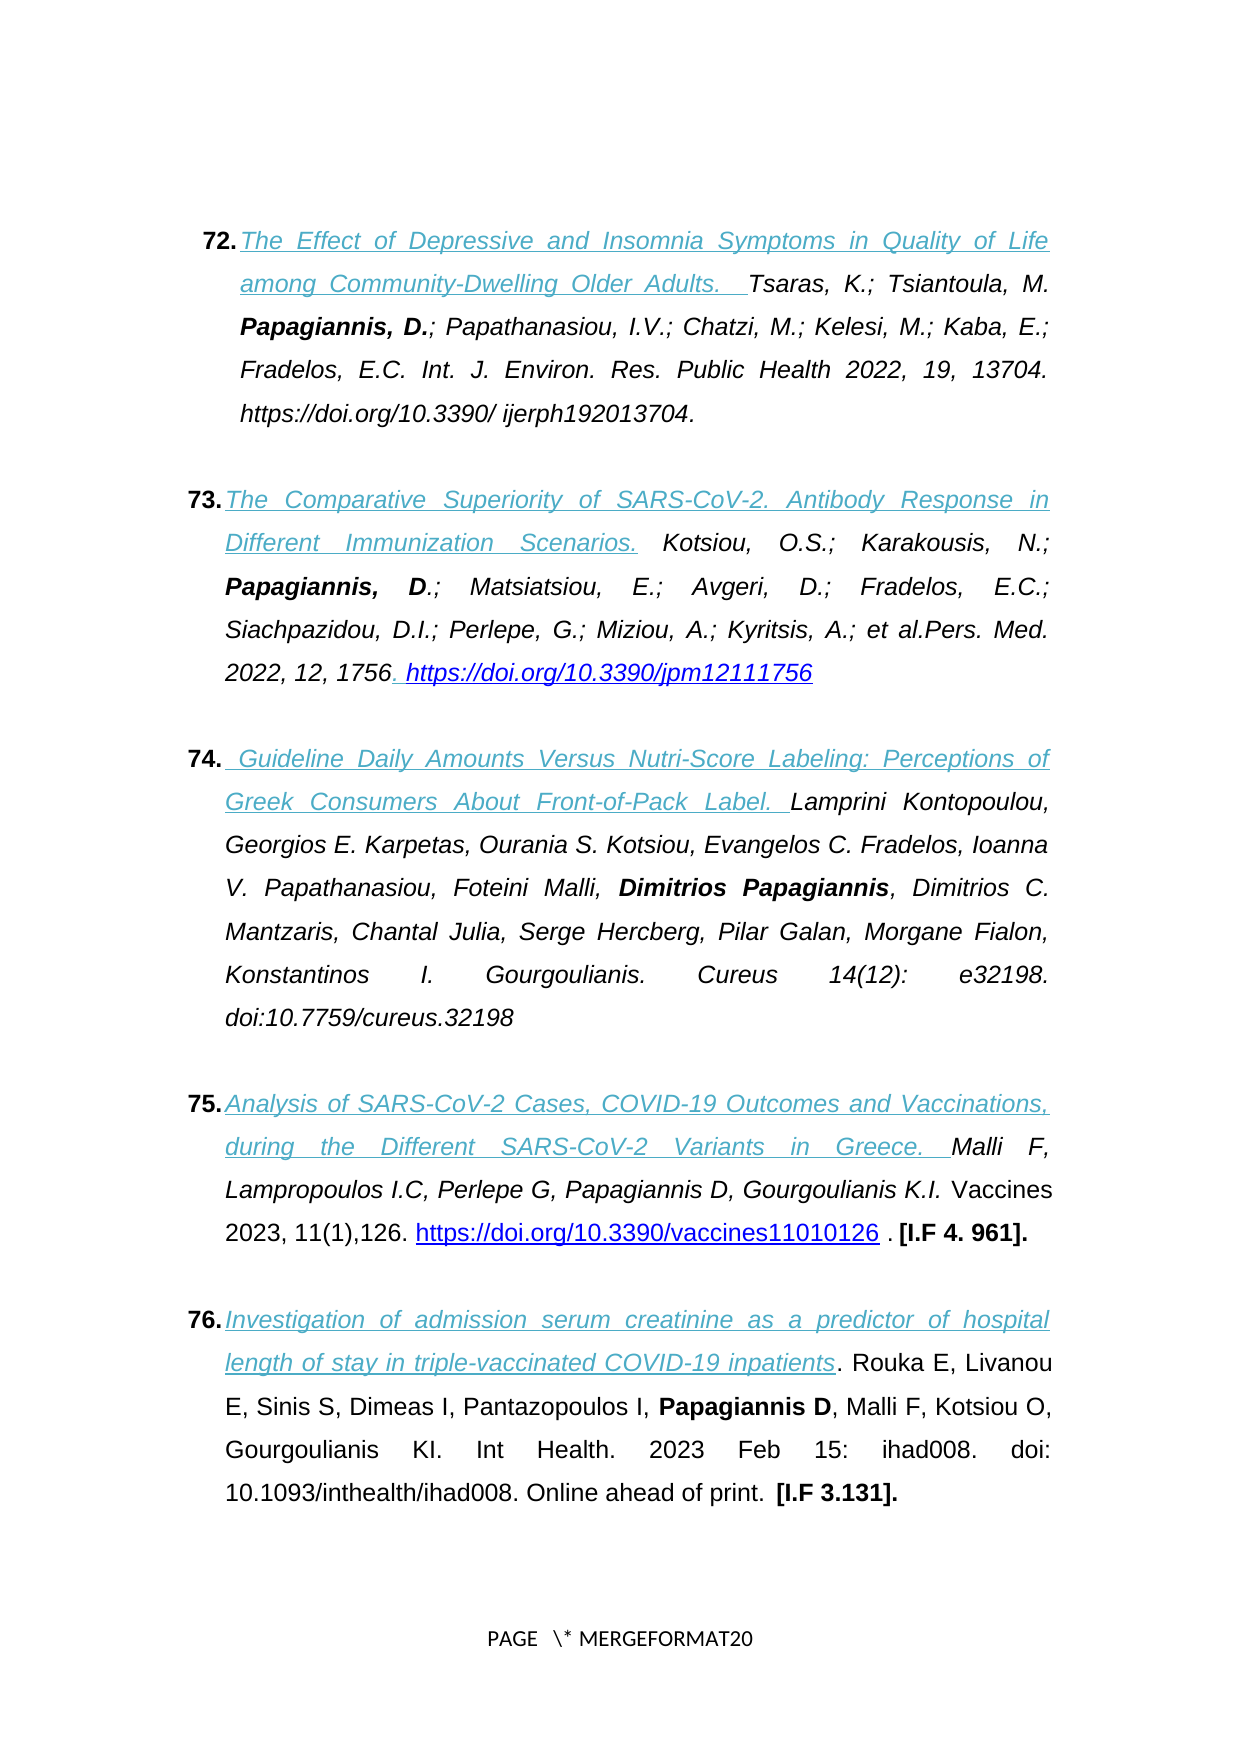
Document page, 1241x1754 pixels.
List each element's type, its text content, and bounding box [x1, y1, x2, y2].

list Guideline Daily Amounts Versus Nutri-Score Labeling: Perceptions of Greek Consumers About Front-of-Pack Label. Lamprini Kontopoulou, Georgios E. Karpetas, Ourania S. Kotsiou, Evangelos C. Fradelos, Ioanna V. Papathanasiou, Foteini Malli, Dimitrios Papagiannis, Dimitrios C. Mantzaris, Chantal Julia, Serge Hercberg, Pilar Galan, Morgane Fialon, Konstantinos I. Gourgoulianis. Cureus 14(12): e32198. doi:10.7759/cureus.32198 [187, 744, 1053, 1032]
list Investigation of admission serum creatinine as a predictor of hospital length of stay in triple-vaccinated COVID-19 inpatients. Rouka E, Livanou E, Sinis S, Dimeas I, Pantazopoulos I, Papagiannis D, Malli F, Kotsiou O, Gourgoulianis KI. Int Health. 2023 Feb 15: ihad008. doi: 10.1093/inthealth/ihad008. Online ahead of print. [I.F 3.131]. [187, 1305, 1053, 1507]
list The Comparative Superiority of SARS-CoV-2. Antibody Response in Different Immunization Scenarios. Kotsiou, O.S.; Karakousis, N.; Papagiannis, D.; Matsiatsiou, E.; Avgeri, D.; Fradelos, E.C.; Siachpazidou, D.I.; Perlepe, G.; Miziou, A.; Kyritsis, A.; et al.Pers. Med. 2022, 12, 1756. https://doi.org/10.3390/jpm12111756 [187, 485, 1053, 687]
list Analysis of SARS-CoV-2 Cases, COVID-19 Outcomes and Vaccinations, during the Different SARS-CoV-2 Variants in Greece. Malli F, Lampropoulos I.C, Perlepe G, Papagiannis D, Gourgoulianis K.I. Vaccines 2023, 11(1),126. https://doi.org/10.3390/vaccines11010126 . [I.F 4. 961]. [187, 1089, 1053, 1248]
list The Effect of Depressive and Insomnia Symptoms in Quality of Life among Community-Dwelling Older Adults. Tsaras, K.; Tsiantoula, M. Papagiannis, D.; Papathanasiou, I.V.; Chatzi, M.; Kelesi, M.; Kaba, E.; Fradelos, E.C. Int. J. Environ. Res. Public Health 2022, 19, 13704. https://doi.org/10.3390/ ijerph192013704. [202, 226, 1053, 427]
